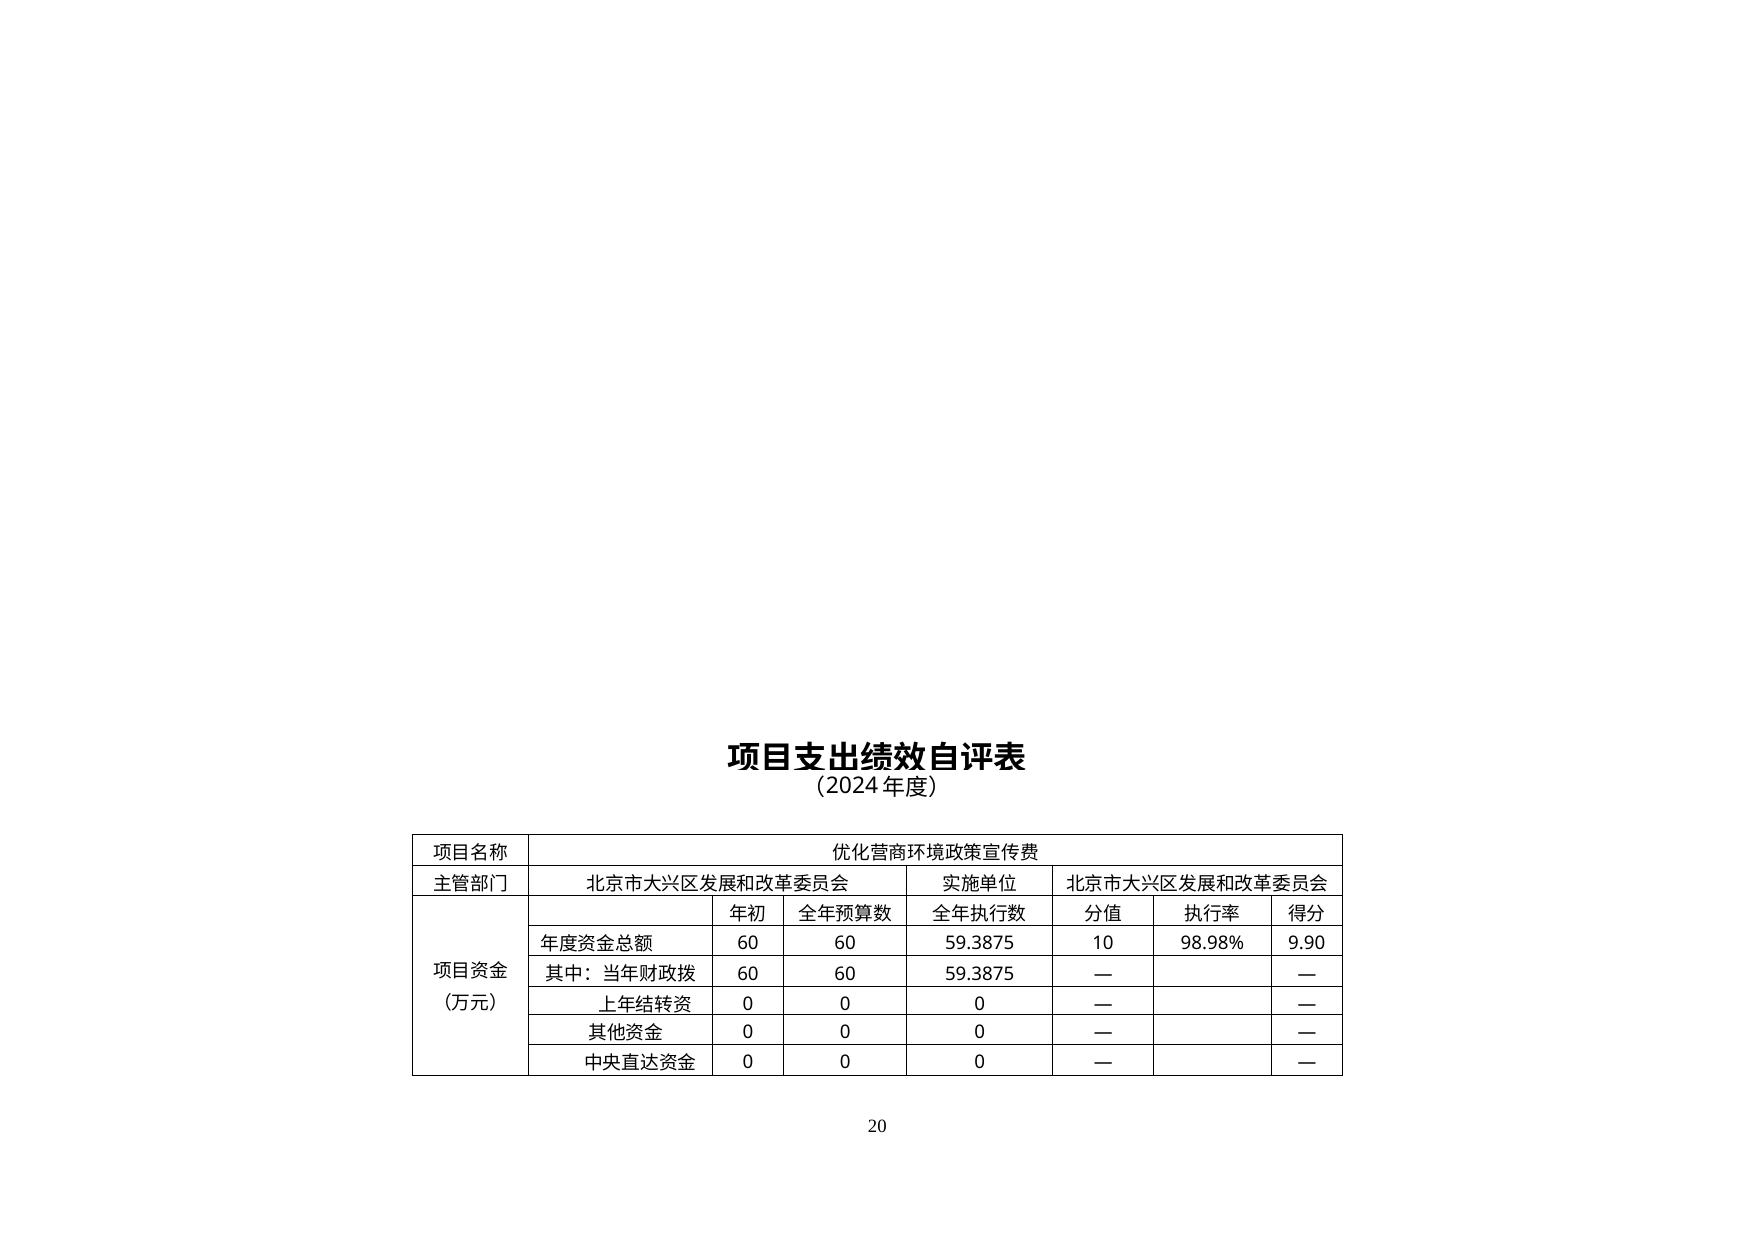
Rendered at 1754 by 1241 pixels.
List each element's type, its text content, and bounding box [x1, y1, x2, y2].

table_cell 9.90 [1272, 926, 1342, 955]
table_cell 主管部门 [413, 866, 528, 895]
table_cell 年初预算 [713, 896, 783, 925]
table_cell — [1272, 956, 1342, 986]
table_cell — [1053, 987, 1153, 1014]
table_cell — [1272, 1045, 1342, 1075]
table_cell 60 [784, 926, 906, 955]
table_cell [529, 896, 712, 925]
table_cell 其他资金 [529, 1015, 712, 1044]
table_cell — [1053, 1045, 1153, 1075]
table_cell 10 [1053, 926, 1153, 955]
table_cell 0 [907, 1045, 1052, 1075]
table_cell 60 [784, 956, 906, 986]
table_cell 分值 [1053, 896, 1153, 925]
table_cell 0 [713, 987, 783, 1014]
table_cell 0 [907, 1015, 1052, 1044]
table_cell 59.3875 [907, 926, 1052, 955]
table_cell （2024年度） [412, 769, 1342, 834]
table_cell 0 [907, 987, 1052, 1014]
table_cell 上年结转资金 [529, 987, 712, 1014]
table_cell [1154, 1045, 1271, 1075]
table_cell — [1272, 987, 1342, 1014]
table_cell 59.3875 [907, 956, 1052, 986]
table_cell 北京市大兴区发展和改革委员会 [1053, 866, 1342, 895]
table_cell [1154, 956, 1271, 986]
table_cell 0 [784, 987, 906, 1014]
table_cell — [1053, 1015, 1153, 1044]
table_cell 项目资金 （万元） [413, 896, 528, 1075]
table_cell [1154, 987, 1271, 1014]
table_header 项目支出绩效自评表 [412, 723, 1342, 769]
table_cell 年度资金总额 [529, 926, 712, 955]
table_cell [1154, 1015, 1271, 1044]
table_cell 60 [713, 956, 783, 986]
table_cell 全年执行数 [907, 896, 1052, 925]
table_cell 优化营商环境政策宣传费 [529, 835, 1342, 864]
table_cell 实施单位 [907, 866, 1052, 895]
table_cell 项目名称 [413, 835, 528, 864]
table_cell 中央直达资金 [529, 1045, 712, 1075]
table_cell 执行率 [1154, 896, 1271, 925]
table_cell 全年预算数 [784, 896, 906, 925]
table_cell — [1272, 1015, 1342, 1044]
table_cell 其中：当年财政拨款 [529, 956, 712, 986]
table_cell 0 [784, 1045, 906, 1075]
table_cell 60 [713, 926, 783, 955]
table_cell 0 [713, 1045, 783, 1075]
table_cell 98.98% [1154, 926, 1271, 955]
table_cell 北京市大兴区发展和改革委员会 [529, 866, 906, 895]
table_cell — [1053, 956, 1153, 986]
table_cell 0 [784, 1015, 906, 1044]
table_cell 0 [713, 1015, 783, 1044]
table_cell 得分 [1272, 896, 1342, 925]
